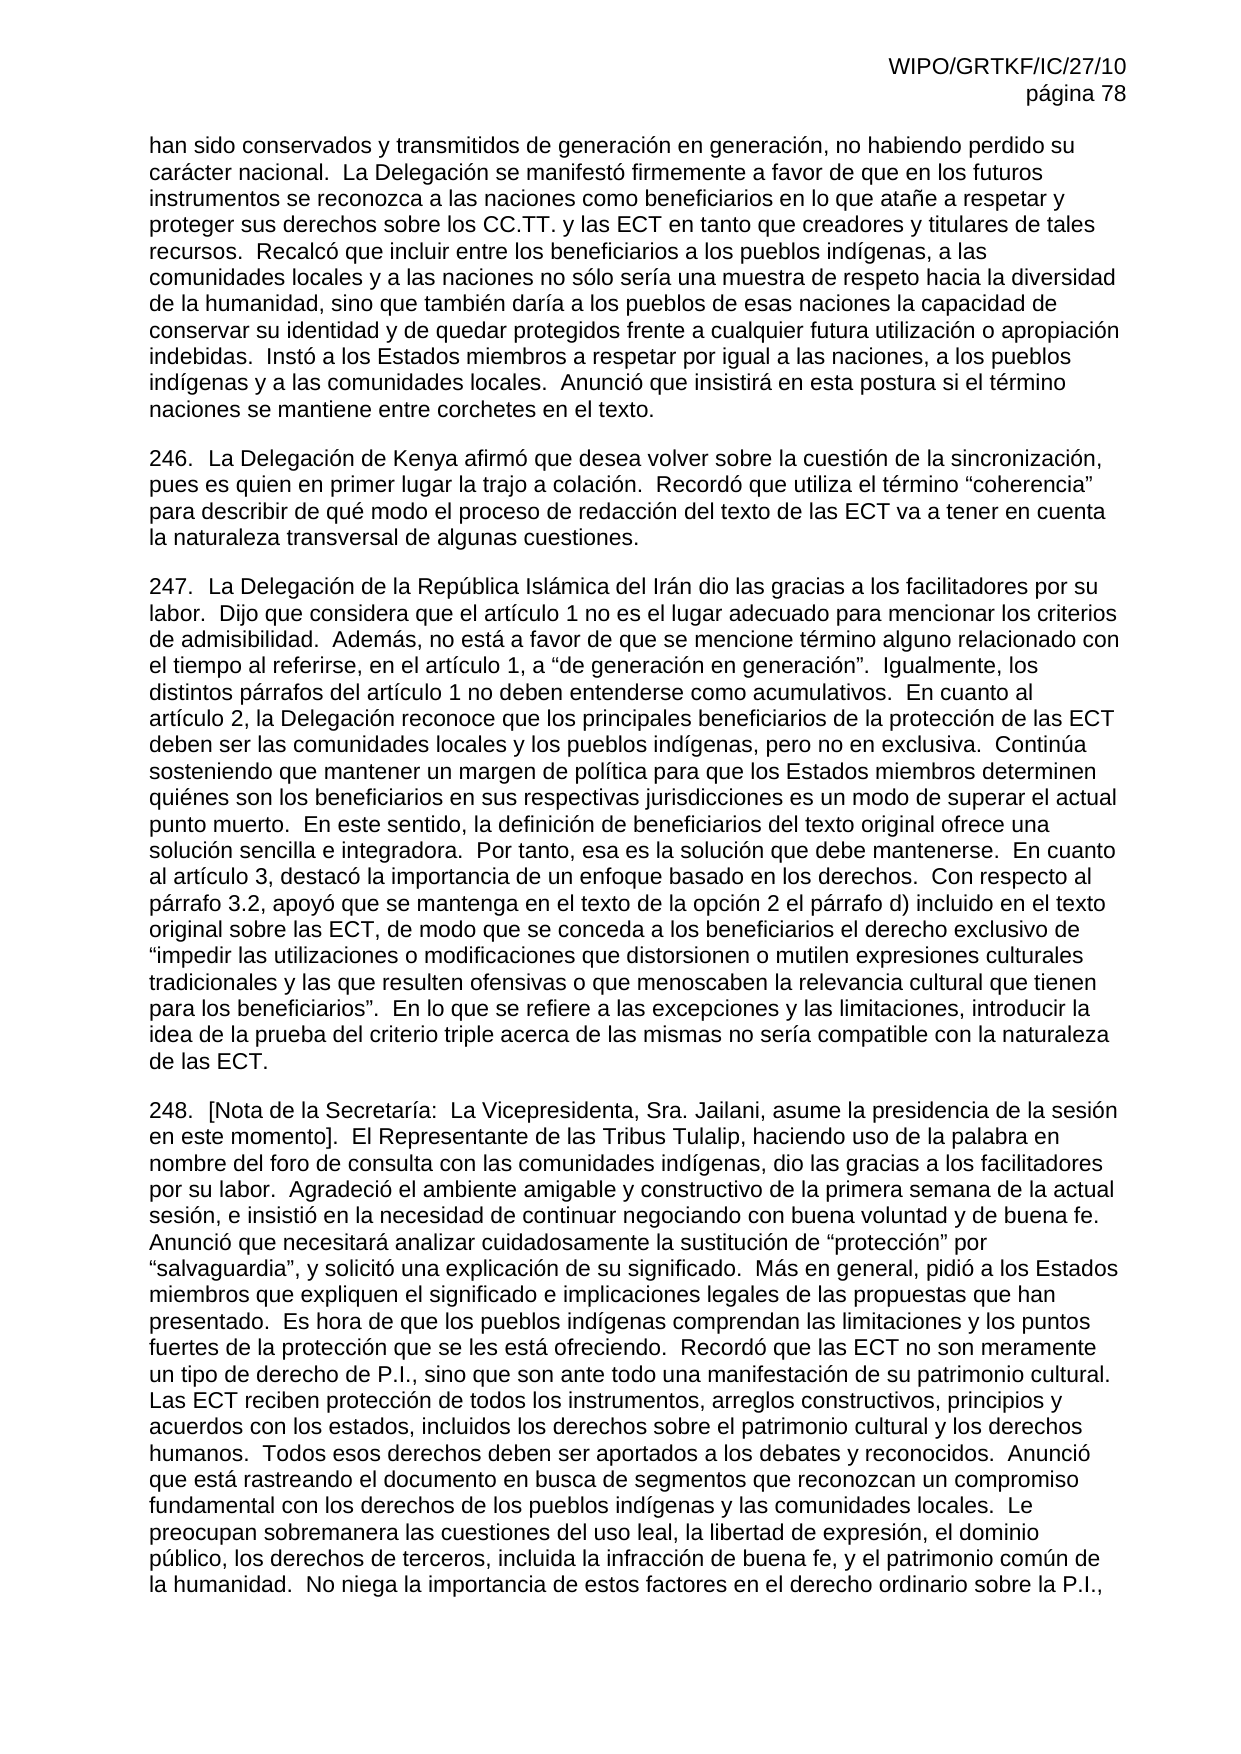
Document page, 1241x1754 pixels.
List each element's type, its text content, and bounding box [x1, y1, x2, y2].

list La Delegación de la República Islámica del Irán dio las gracias a los facilitadores por su labor. Dijo que considera que el artículo 1 no es el lugar adecuado para mencionar los criterios de admisibilidad. Además, no está a favor de que se mencione término alguno relacionado con el tiempo al referirse, en el artículo 1, a “de generación en generación”. Igualmente, los distintos párrafos del artículo 1 no deben entenderse como acumulativos. En cuanto al artículo 2, la Delegación reconoce que los principales beneficiarios de la protección de las ECT deben ser las comunidades locales y los pueblos indígenas, pero no en exclusiva. Continúa sosteniendo que mantener un margen de política para que los Estados miembros determinen quiénes son los beneficiarios en sus respectivas jurisdicciones es un modo de superar el actual punto muerto. En este sentido, la definición de beneficiarios del texto original ofrece una solución sencilla e integradora. Por tanto, esa es la solución que debe mantenerse. En cuanto al artículo 3, destacó la importancia de un enfoque basado en los derechos. Con respecto al párrafo 3.2, apoyó que se mantenga en el texto de la opción 2 el párrafo d) incluido en el texto original sobre las ECT, de modo que se conceda a los beneficiarios el derecho exclusivo de “impedir las utilizaciones o modificaciones que distorsionen o mutilen expresiones culturales tradicionales y las que resulten ofensivas o que menoscaben la relevancia cultural que tienen para los beneficiarios”. En lo que se refiere a las excepciones y las limitaciones, introducir la idea de la prueba del criterio triple acerca de las mismas no sería compatible con la naturaleza de las ECT. [149, 573, 1122, 1074]
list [149, 132, 1122, 422]
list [149, 1097, 1122, 1598]
list La Delegación de Kenya afirmó que desea volver sobre la cuestión de la sincronización, pues es quien en primer lugar la trajo a colación. Recordó que utiliza el término “coherencia” para describir de qué modo el proceso de redacción del texto de las ECT va a tener en cuenta la naturaleza transversal de algunas cuestiones. [149, 445, 1122, 550]
